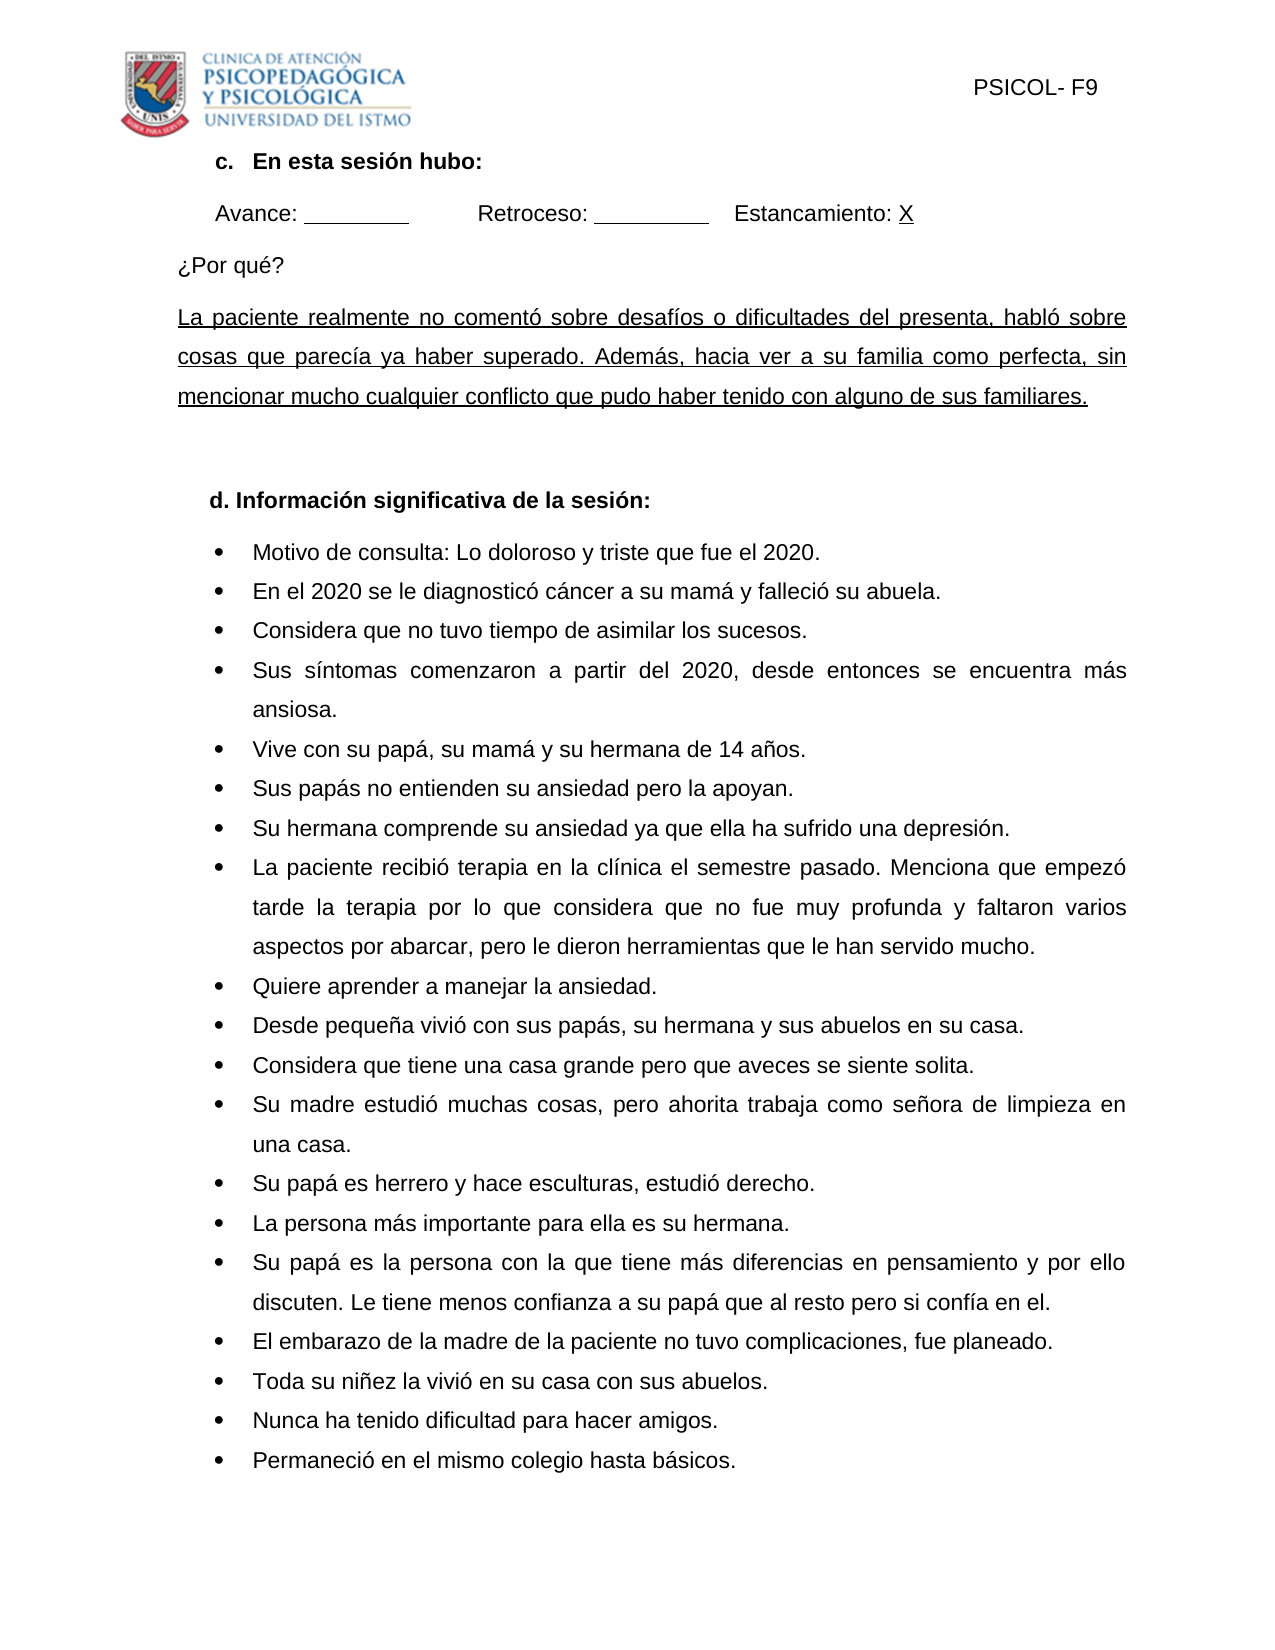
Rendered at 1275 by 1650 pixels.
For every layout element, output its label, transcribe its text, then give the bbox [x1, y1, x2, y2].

list La persona más importante para ella es su hermana. [215, 1210, 1127, 1236]
list Considera que tiene una casa grande pero que aveces se siente solita. [215, 1052, 1127, 1078]
list En el 2020 se le diagnosticó cáncer a su mamá y falleció su abuela. [215, 578, 1127, 604]
list La paciente recibió terapia en la clínica el semestre pasado. Menciona que empezó tarde la terapia por lo que considera que no fue muy profunda y faltaron varios aspectos por abarcar, pero le dieron herramientas que le han servido mucho. [215, 854, 1127, 960]
text d. Información significativa de la sesión: [177, 487, 1127, 513]
list Motivo de consulta: Lo doloroso y triste que fue el 2020. [215, 538, 1127, 565]
text Avance: Retroceso: Estancamiento: X [215, 200, 1127, 226]
text La paciente realmente no comentó sobre desafíos o dificultades del presenta, habló sobre cosas que parecía ya haber superado. Además, hacia ver a su familia como perfecta, sin mencionar mucho cualquier conflicto que pudo haber tenido con alguno de sus familiares. [177, 367, 1127, 409]
list El embarazo de la madre de la paciente no tuvo complicaciones, fue planeado. [215, 1328, 1127, 1354]
list En esta sesión hubo: [215, 148, 1127, 174]
list Su papá es herrero y hace esculturas, estudió derecho. [215, 1170, 1127, 1197]
list Desde pequeña vivió con sus papás, su hermana y sus abuelos en su casa. [215, 1012, 1127, 1039]
list Su papá es la persona con la que tiene más diferencias en pensamiento y por ello discuten. Le tiene menos confianza a su papá que al resto pero si confía en el. [215, 1249, 1127, 1315]
list Nunca ha tenido dificultad para hacer amigos. [215, 1407, 1127, 1433]
list Sus síntomas comenzaron a partir del 2020, desde entonces se encuentra más ansiosa. [215, 657, 1127, 723]
text La paciente realmente no comentó sobre desafíos o dificultades del presenta, habló sobre cosas que parecía ya haber superado. Además, hacia ver a su familia como perfecta, sin mencionar mucho cualquier conflicto que pudo haber tenido con alguno de sus familiares. [177, 327, 1127, 366]
list Considera que no tuvo tiempo de asimilar los sucesos. [215, 617, 1127, 644]
text La paciente realmente no comentó sobre desafíos o dificultades del presenta, habló sobre cosas que parecía ya haber superado. Además, hacia ver a su familia como perfecta, sin mencionar mucho cualquier conflicto que pudo haber tenido con alguno de sus familiares. [177, 304, 1127, 326]
list Toda su niñez la vivió en su casa con sus abuelos. [215, 1368, 1127, 1394]
list Su hermana comprende su ansiedad ya que ella ha sufrido una depresión. [215, 815, 1127, 841]
list Quiere aprender a manejar la ansiedad. [215, 973, 1127, 999]
list Vive con su papá, su mamá y su hermana de 14 años. [215, 736, 1127, 762]
list Sus papás no entienden su ansiedad pero la apoyan. [215, 775, 1127, 802]
list Permaneció en el mismo colegio hasta básicos. [215, 1447, 1127, 1473]
text ¿Por qué? [177, 252, 1127, 278]
picture [65, 20, 437, 148]
list Su madre estudió muchas cosas, pero ahorita trabaja como señora de limpieza en una casa. [215, 1091, 1127, 1157]
